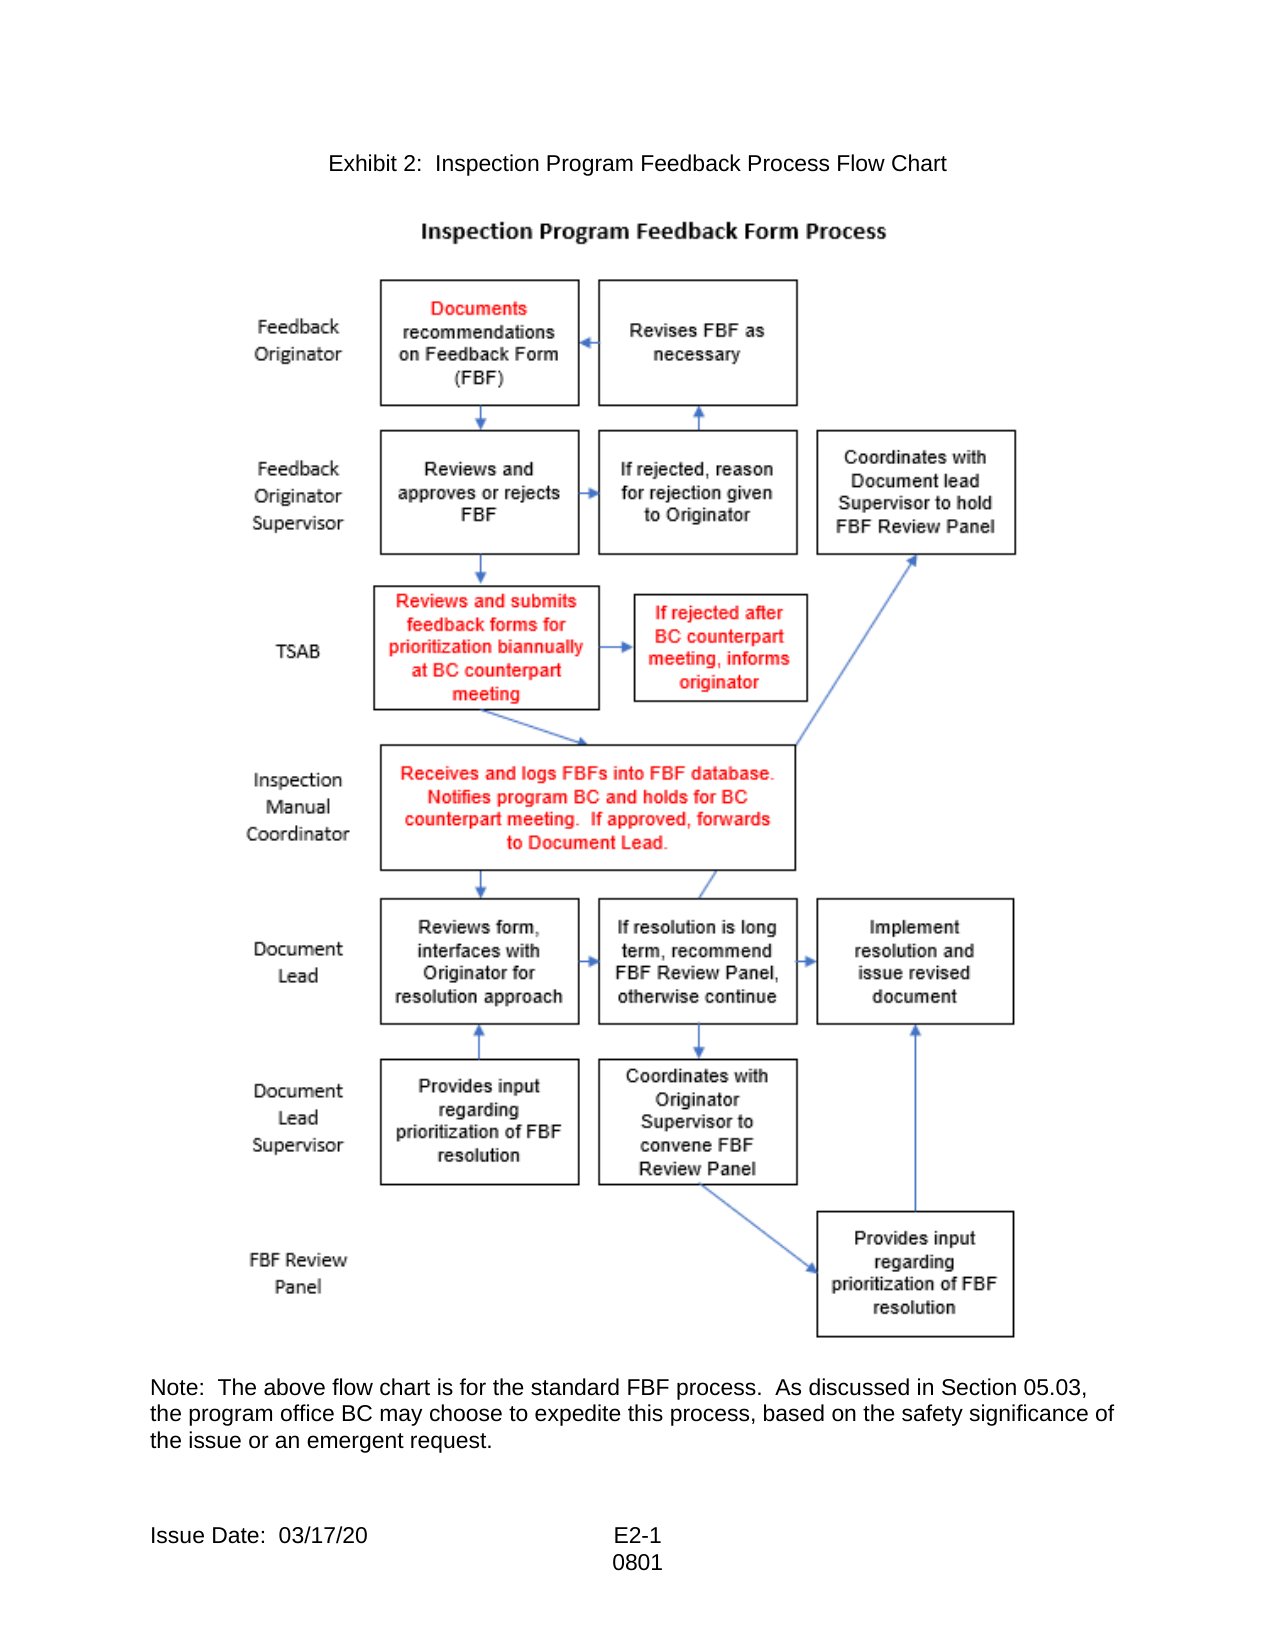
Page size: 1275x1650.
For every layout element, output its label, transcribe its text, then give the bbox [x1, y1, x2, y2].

picture [218, 202, 1057, 1348]
text Note: The above flow chart is for the standard FBF process. As discussed in Section 05.03, the program office BC may choose to expedite this process, based on the safety significance of the issue or an emergent request. [150, 1374, 1125, 1453]
text Exhibit 2: Inspection Program Feedback Process Flow Chart [150, 150, 1125, 176]
